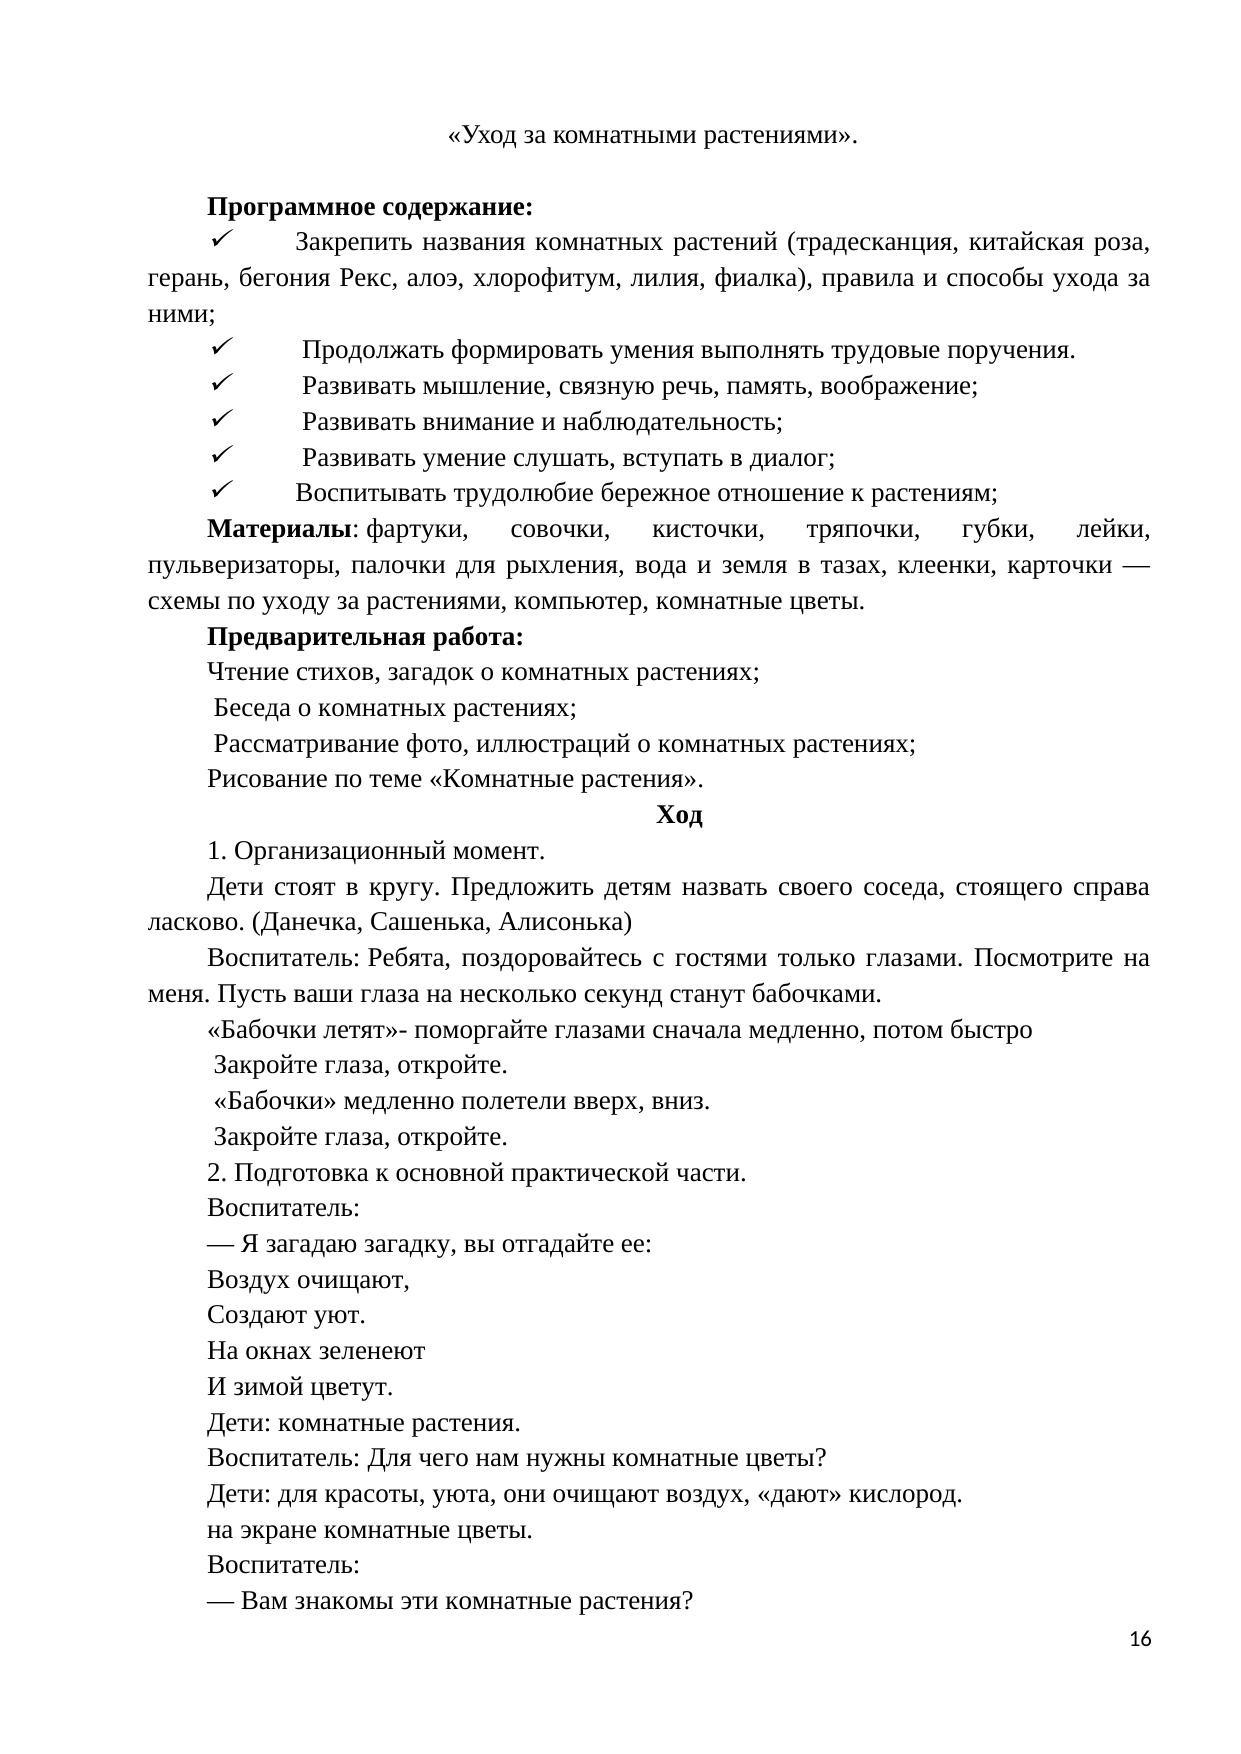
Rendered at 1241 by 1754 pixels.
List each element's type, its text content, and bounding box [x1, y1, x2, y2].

text Закройте глаза, откройте. [148, 1120, 1152, 1151]
list Развивать умение слушать, вступать в диалог; [148, 441, 1152, 472]
text Воспитатель: [148, 1191, 1152, 1222]
text Программное содержание: [148, 190, 1152, 221]
text Воспитатель: Для чего нам нужны комнатные цветы? [148, 1441, 1152, 1473]
text «Бабочки летят»- поморгайте глазами сначала медленно, потом быстро [148, 1013, 1152, 1044]
text — Вам знакомы эти комнатные растения? [148, 1584, 1152, 1616]
text — Я загадаю загадку, вы отгадайте ее: [148, 1227, 1152, 1258]
text И зимой цветут. [148, 1370, 1152, 1401]
text На окнах зеленеют [148, 1334, 1152, 1365]
text на экране комнатные цветы. [148, 1513, 1152, 1544]
text Воспитатель: [148, 1549, 1152, 1580]
text Беседа о комнатных растениях; [148, 691, 1152, 722]
list Продолжать формировать умения выполнять трудовые поручения. [148, 333, 1152, 364]
text Рассматривание фото, иллюстраций о комнатных растениях; [148, 727, 1152, 758]
list Развивать мышление, связную речь, память, воображение; [148, 369, 1152, 400]
text 1. Организационный момент. [148, 834, 1152, 865]
text Ход [148, 798, 1152, 829]
text Дети: для красоты, уюта, они очищают воздух, «дают» кислород. [148, 1477, 1152, 1508]
text Дети стоят в кругу. Предложить детям назвать своего соседа, стоящего справа ласково. (Данечка, Сашенька, Алисонька) [148, 870, 1152, 937]
text Закройте глаза, откройте. [148, 1048, 1152, 1079]
text Создают уют. [148, 1298, 1152, 1330]
text «Бабочки» медленно полетели вверх, вниз. [148, 1084, 1152, 1115]
text Воздух очищают, [148, 1263, 1152, 1294]
text Рисование по теме «Комнатные растения». [148, 763, 1152, 794]
list Закрепить названия комнатных растений (традесканция, китайская роза, герань, бегония Рекс, алоэ, хлорофитум, лилия, фиалка), правила и способы ухода за ними; [148, 226, 1152, 328]
text «Уход за комнатными растениями». [148, 118, 1152, 149]
text Предварительная работа: [148, 620, 1152, 651]
list Развивать внимание и наблюдательность; [148, 405, 1152, 436]
text 2. Подготовка к основной практической части. [148, 1156, 1152, 1187]
text Материалы: фартуки, совочки, кисточки, тряпочки, губки, лейки, пульверизаторы, палочки для рыхления, вода и земля в тазах, клеенки, карточки — схемы по уходу за растениями, компьютер, комнатные цветы. [148, 512, 1152, 615]
text Чтение стихов, загадок о комнатных растениях; [148, 655, 1152, 687]
list Воспитывать трудолюбие бережное отношение к растениям; [148, 477, 1152, 508]
text Воспитатель: Ребята, поздоровайтесь с гостями только глазами. Посмотрите на меня. Пусть ваши глаза на несколько секунд станут бабочками. [148, 941, 1152, 1008]
text Дети: комнатные растения. [148, 1406, 1152, 1437]
